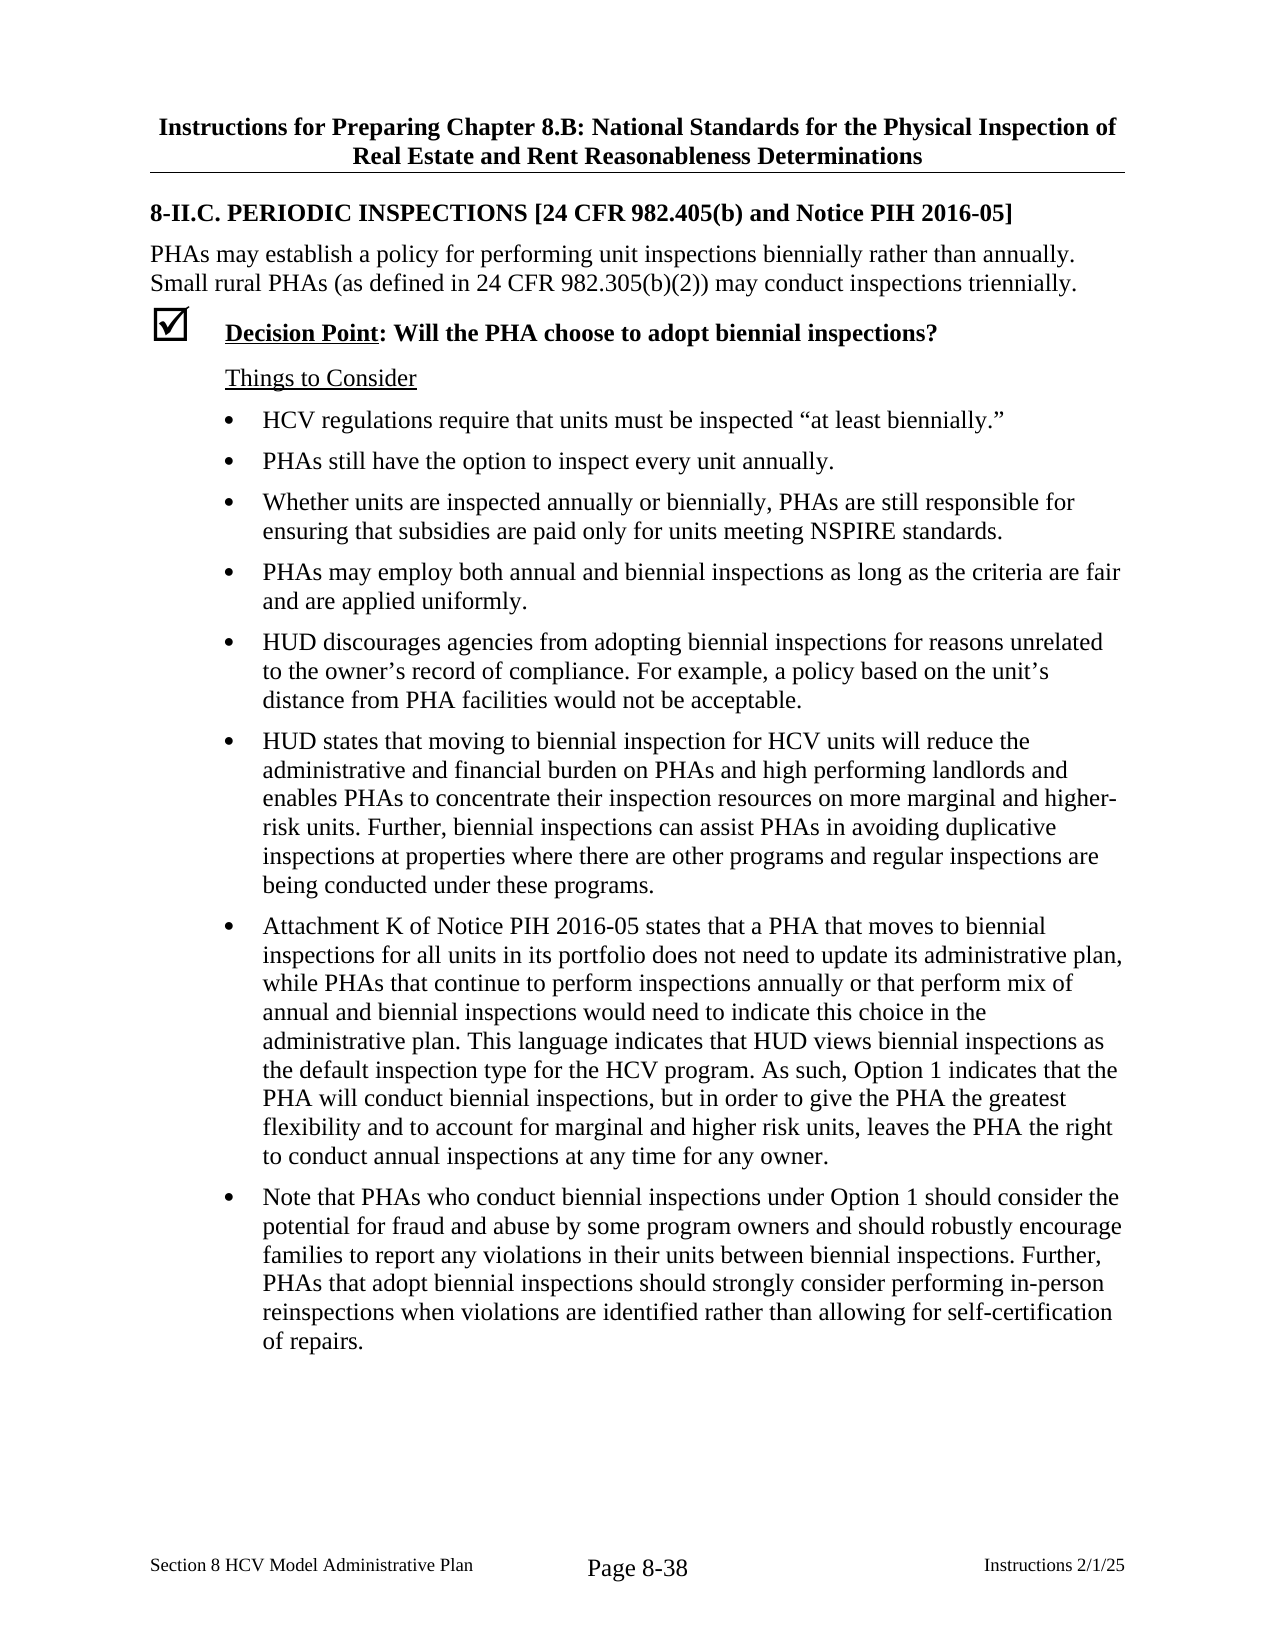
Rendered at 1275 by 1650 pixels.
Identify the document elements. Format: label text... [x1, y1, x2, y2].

list Note that PHAs who conduct biennial inspections under Option 1 should consider the potential for fraud and abuse by some program owners and should robustly encourage families to report any violations in their units between biennial inspections. Further, PHAs that adopt biennial inspections should strongly consider performing in-person reinspections when violations are identified rather than allowing for self-certification of repairs. [225, 1182, 1125, 1355]
list HCV regulations require that units must be inspected “at least biennially.” [225, 405, 1125, 433]
list Attachment K of Notice PIH 2016-05 states that a PHA that moves to biennial inspections for all units in its portfolio does not need to update its administrative plan, while PHAs that continue to perform inspections annually or that perform mix of annual and biennial inspections would need to indicate this choice in the administrative plan. This language indicates that HUD views biennial inspections as the default inspection type for the HCV program. As such, Option 1 indicates that the PHA will conduct biennial inspections, but in order to give the PHA the greatest flexibility and to account for marginal and higher risk units, leaves the PHA the right to conduct annual inspections at any time for any owner. [225, 911, 1125, 1170]
text Things to Consider [225, 363, 1125, 392]
list PHAs still have the option to inspect every unit annually. [225, 446, 1125, 475]
list PHAs may employ both annual and biennial inspections as long as the criteria are fair and are applied uniformly. [225, 557, 1125, 615]
text PHAs may establish a policy for performing unit inspections biennially rather than annually. Small rural PHAs (as defined in 24 CFR 982.305(b)(2)) may conduct inspections triennially. [150, 239, 1125, 297]
list HUD discourages agencies from adopting biennial inspections for reasons unrelated to the owner’s record of compliance. For example, a policy based on the unit’s distance from PHA facilities would not be acceptable. [225, 627, 1125, 713]
list Whether units are inspected annually or biennially, PHAs are still responsible for ensuring that subsidies are paid only for units meeting NSPIRE standards. [225, 487, 1125, 545]
list HUD states that moving to biennial inspection for HCV units will reduce the administrative and financial burden on PHAs and high performing landlords and enables PHAs to concentrate their inspection resources on more marginal and higher-risk units. Further, biennial inspections can assist PHAs in avoiding duplicative inspections at properties where there are other programs and regular inspections are being conducted under these programs. [225, 726, 1125, 898]
text 8-II.C. PERIODIC INSPECTIONS [24 CFR 982.405(b) and Notice PIH 2016-05] [150, 198, 1125, 227]
text Decision Point: Will the PHA choose to adopt biennial inspections? [150, 309, 1125, 351]
